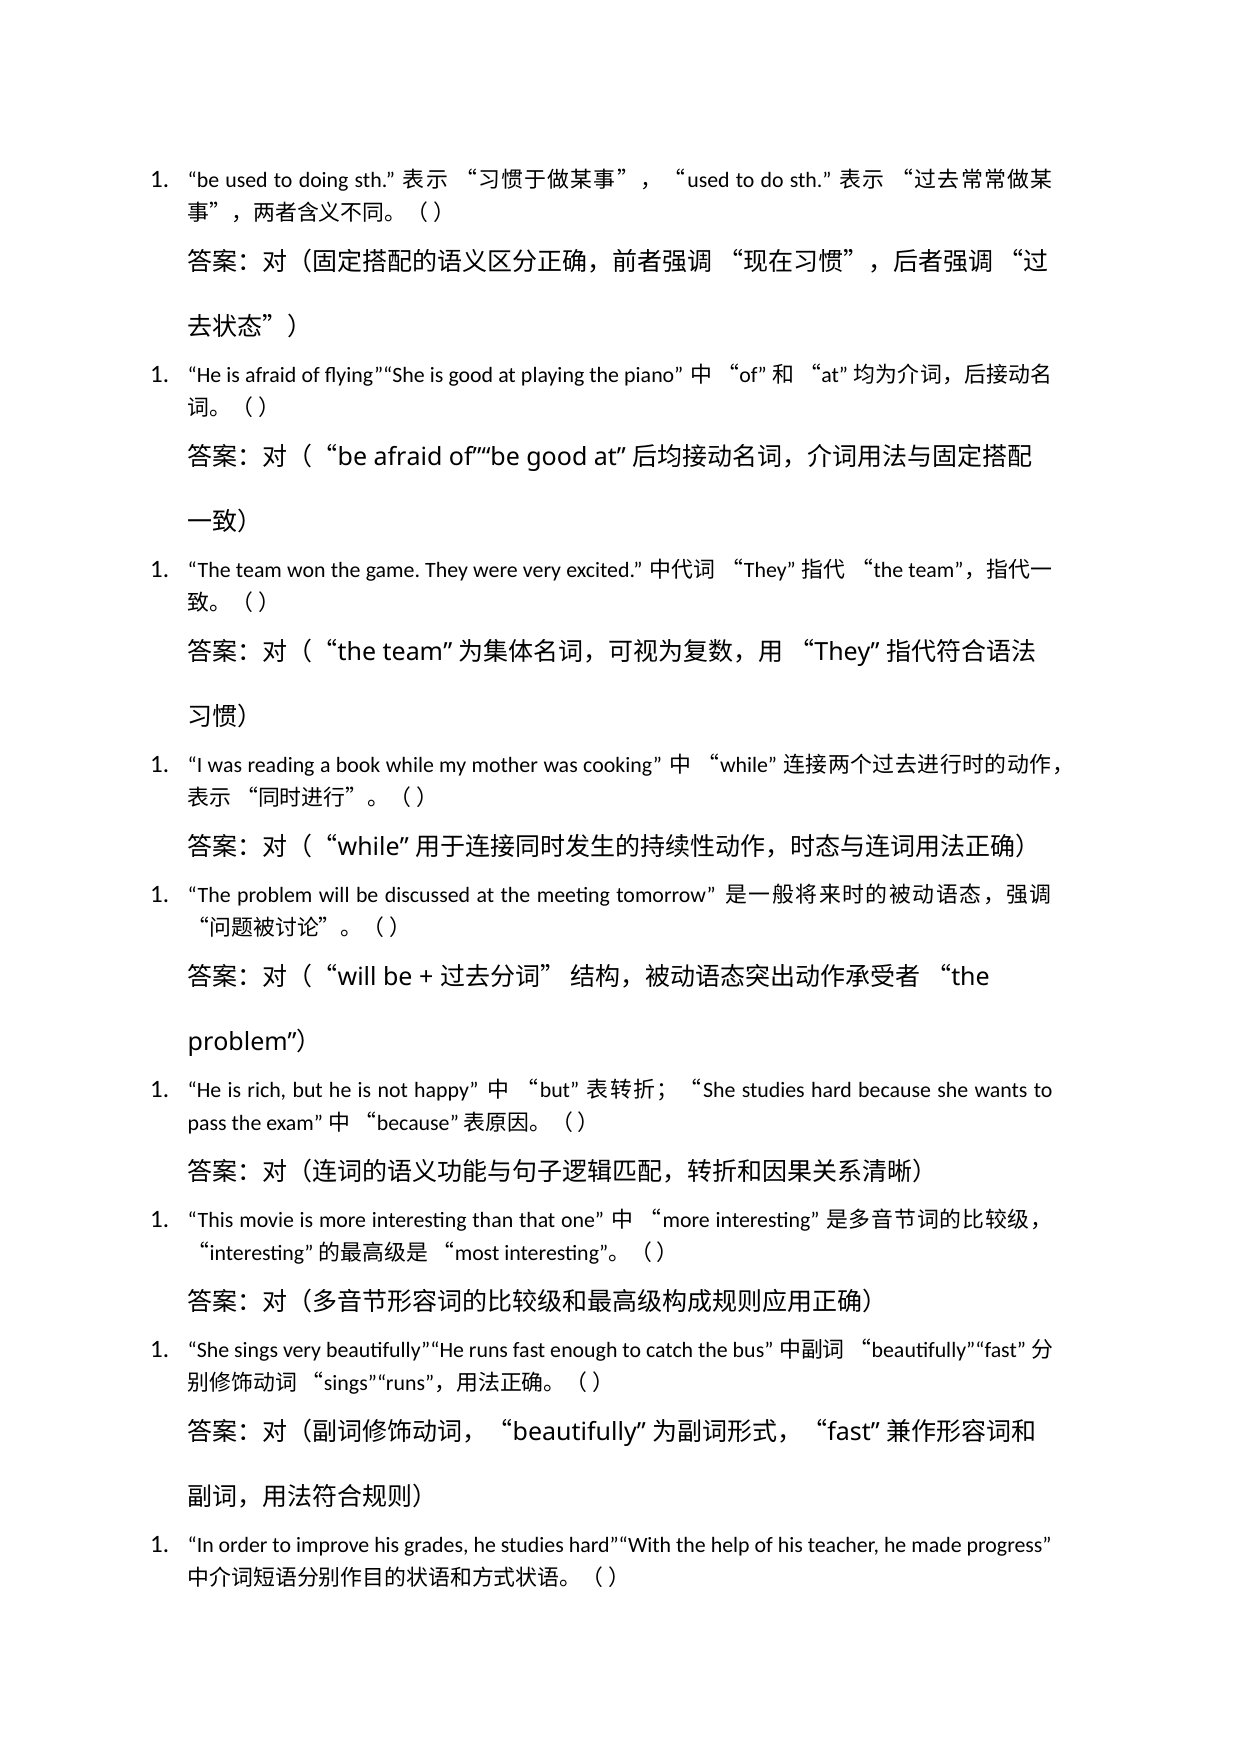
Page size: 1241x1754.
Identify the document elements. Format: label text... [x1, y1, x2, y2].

list “This movie is more interesting than that one” 中 “more interesting” 是多音节词的比较级，“interesting” 的最高级是 “most interesting”。（ ） [150, 1202, 1053, 1267]
list “She sings very beautifully”“He runs fast enough to catch the bus” 中副词 “beautifully”“fast” 分别修饰动词 “sings”“runs”，用法正确。（ ） [150, 1332, 1053, 1397]
list “be used to doing sth.” 表示 “习惯于做某事”，“used to do sth.” 表示 “过去常常做某事”，两者含义不同。（ ） [150, 162, 1053, 227]
text 答案：对（多音节形容词的比较级和最高级构成规则应用正确） [187, 1267, 1053, 1332]
text 答案：对（“will be + 过去分词” 结构，被动语态突出动作承受者 “the problem”） [187, 942, 1053, 1072]
text 答案：对（“while” 用于连接同时发生的持续性动作，时态与连词用法正确） [187, 812, 1053, 877]
list “He is rich, but he is not happy” 中 “but” 表转折；“She studies hard because she wants to pass the exam” 中 “because” 表原因。（ ） [150, 1072, 1053, 1137]
text 答案：对（“be afraid of”“be good at” 后均接动名词，介词用法与固定搭配一致） [187, 422, 1053, 552]
text 答案：对（副词修饰动词，“beautifully” 为副词形式，“fast” 兼作形容词和副词，用法符合规则） [187, 1397, 1053, 1527]
list “I was reading a book while my mother was cooking” 中 “while” 连接两个过去进行时的动作，表示 “同时进行”。（ ） [150, 747, 1053, 812]
list “The problem will be discussed at the meeting tomorrow” 是一般将来时的被动语态，强调 “问题被讨论”。（ ） [150, 877, 1053, 942]
text 答案：对（“the team” 为集体名词，可视为复数，用 “They” 指代符合语法习惯） [187, 617, 1053, 747]
list “He is afraid of flying”“She is good at playing the piano” 中 “of” 和 “at” 均为介词，后接动名词。（ ） [150, 357, 1053, 422]
text 答案：对（固定搭配的语义区分正确，前者强调 “现在习惯”，后者强调 “过去状态”） [187, 227, 1053, 357]
text 答案：对（连词的语义功能与句子逻辑匹配，转折和因果关系清晰） [187, 1137, 1053, 1202]
list “In order to improve his grades, he studies hard”“With the help of his teacher, he made progress” 中介词短语分别作目的状语和方式状语。（ ） [150, 1527, 1053, 1592]
list “The team won the game. They were very excited.” 中代词 “They” 指代 “the team”，指代一致。（ ） [150, 552, 1053, 617]
